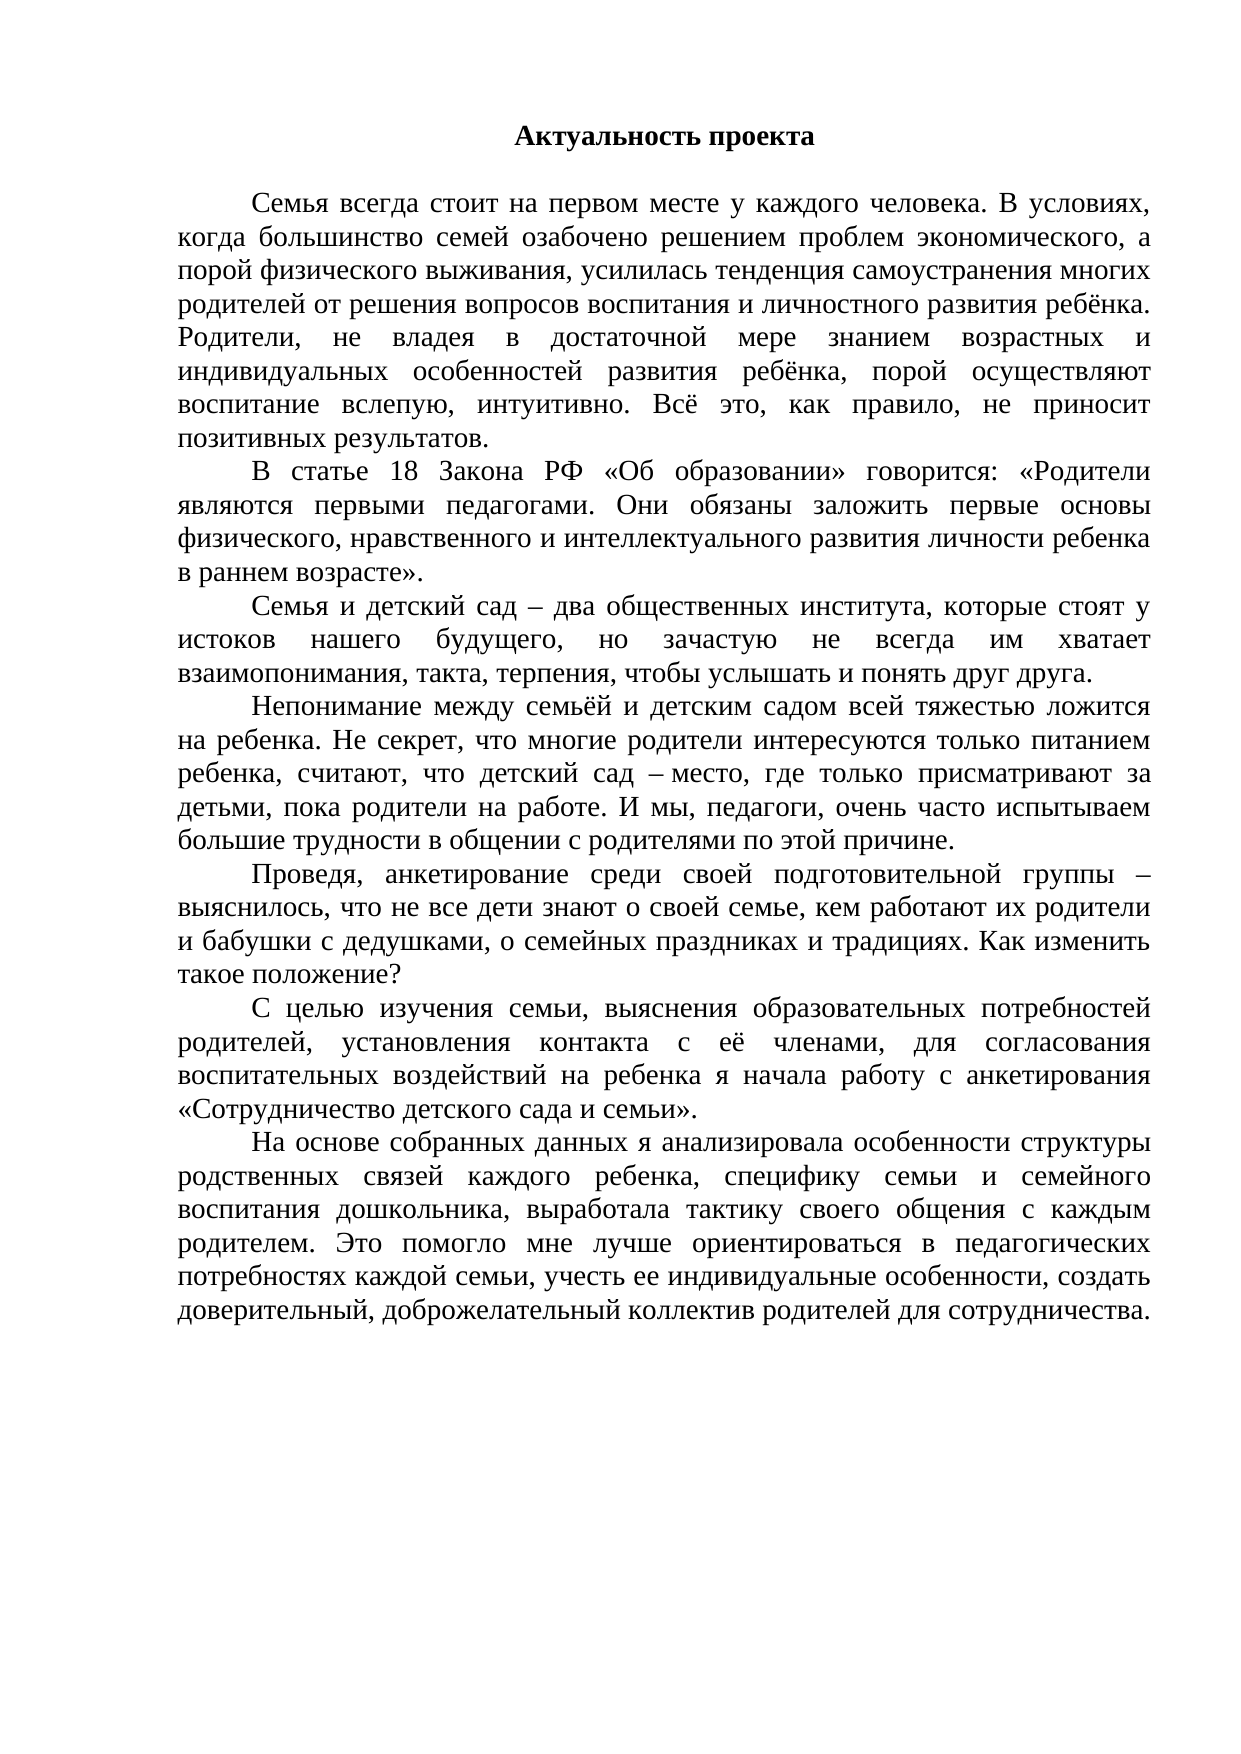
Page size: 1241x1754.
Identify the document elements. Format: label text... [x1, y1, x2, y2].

text Семья и детский сад – два общественных института, которые стоят у истоков нашего будущего, но зачастую не всегда им хватает взаимопонимания, такта, терпения, чтобы услышать и понять друг друга. [177, 588, 1152, 688]
text На основе собранных данных я анализировала особенности структуры родственных связей каждого ребенка, специфику семьи и семейного воспитания дошкольника, выработала тактику своего общения с каждым родителем. Это помогло мне лучше ориентироваться в педагогических потребностях каждой семьи, учесть ее индивидуальные особенности, создать доверительный, доброжелательный коллектив родителей для сотрудничества. [177, 1124, 1152, 1326]
text С целью изучения семьи, выяснения образовательных потребностей родителей, установления контакта с её членами, для согласования воспитательных воздействий на ребенка я начала работу с анкетирования «Сотрудничество детского сада и семьи». [177, 990, 1152, 1124]
text В статье 18 Закона РФ «Об образовании» говорится: «Родители являются первыми педагогами. Они обязаны заложить первые основы физического, нравственного и интеллектуального развития личности ребенка в раннем возрасте». [177, 453, 1152, 588]
text Семья всегда стоит на первом месте у каждого человека. В условиях, когда большинство семей озабочено решением проблем экономического, а порой физического выживания, усилилась тенденция самоустранения многих родителей от решения вопросов воспитания и личностного развития ребёнка. Родители, не владея в достаточной мере знанием возрастных и индивидуальных особенностей развития ребёнка, порой осуществляют воспитание вслепую, интуитивно. Всё это, как правило, не приносит позитивных результатов. [177, 185, 1152, 453]
text Непонимание между семьёй и детским садом всей тяжестью ложится на ребенка. Не секрет, что многие родители интересуются только питанием ребенка, считают, что детский сад – место, где только присматривают за детьми, пока родители на работе. И мы, педагоги, очень часто испытываем большие трудности в общении с родителями по этой причине. [177, 688, 1152, 856]
text Актуальность проекта [177, 118, 1152, 152]
text Проведя, анкетирование среди своей подготовительной группы – выяснилось, что не все дети знают о своей семье, кем работают их родители и бабушки с дедушками, о семейных праздниках и традициях. Как изменить такое положение? [177, 856, 1152, 990]
